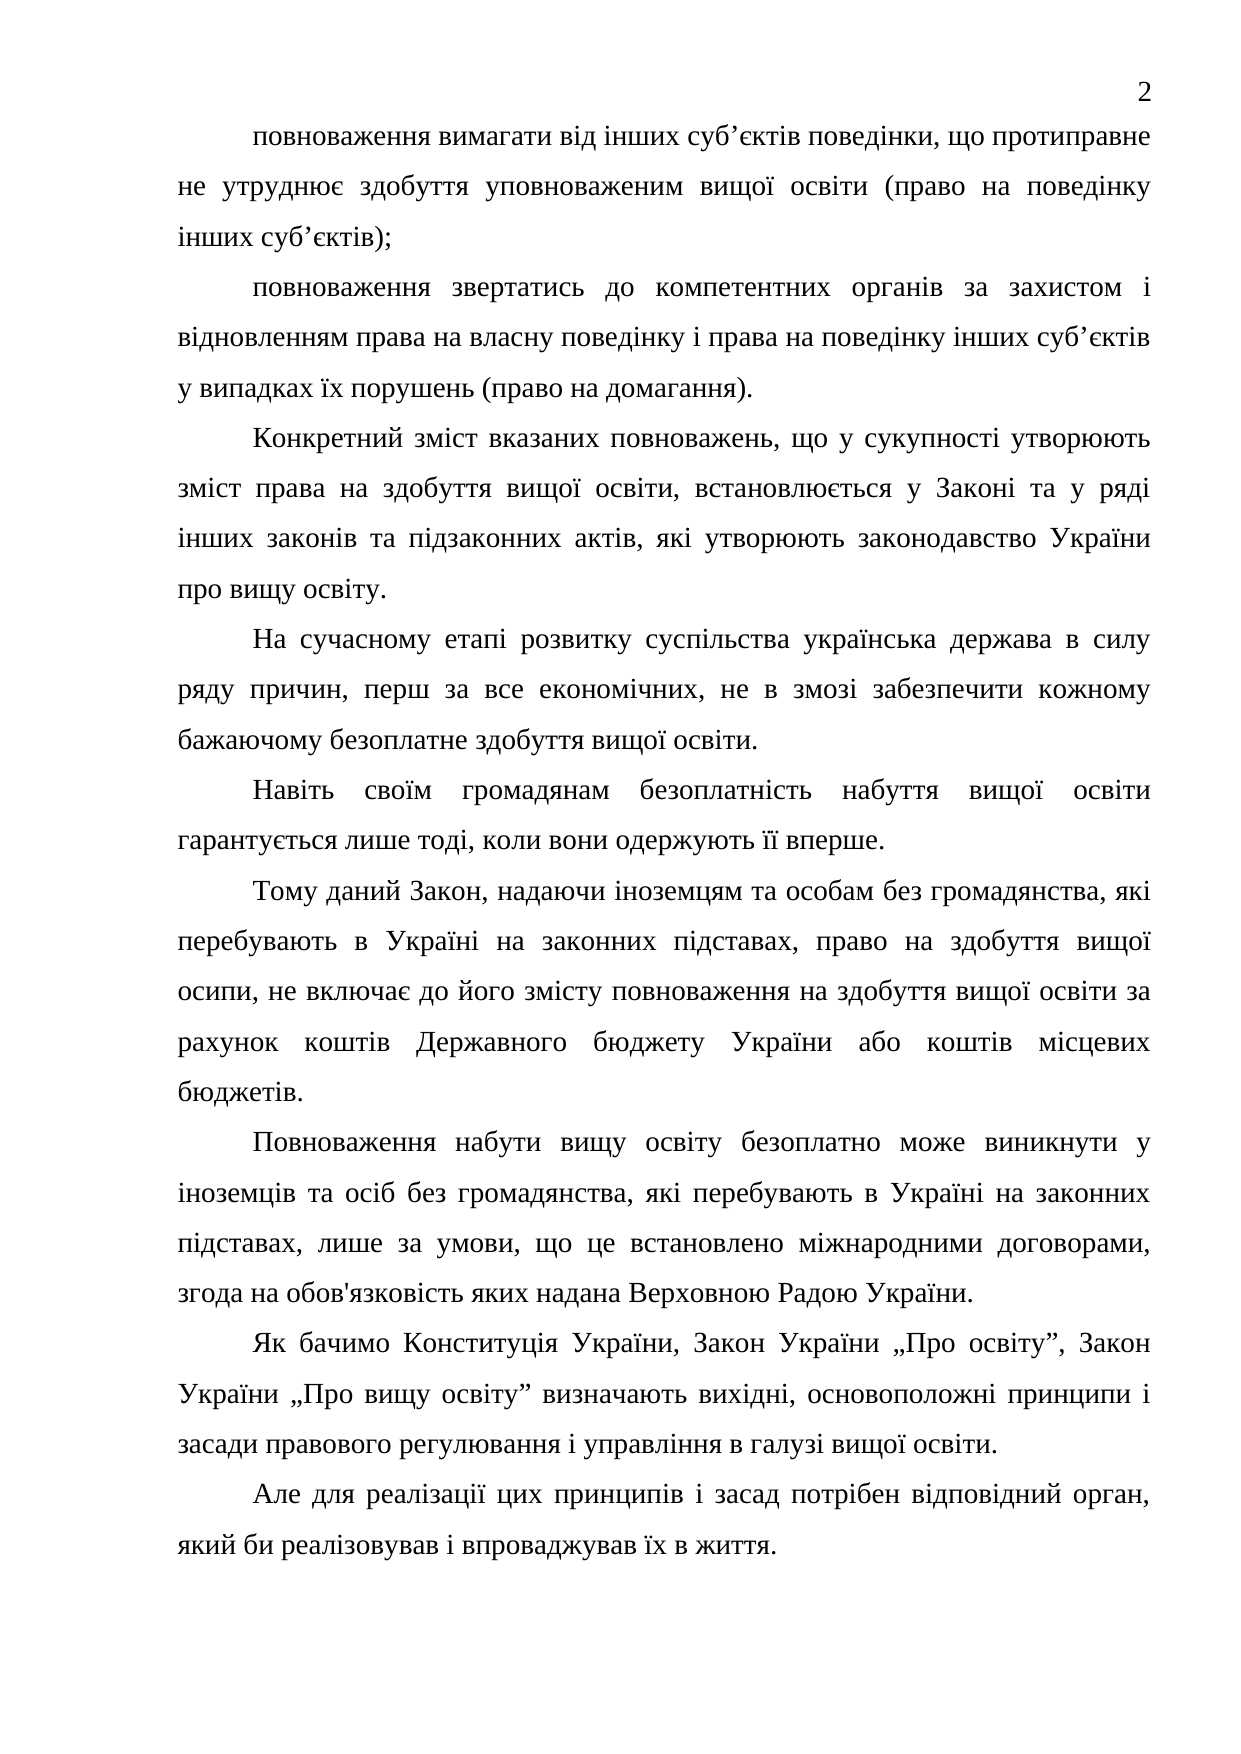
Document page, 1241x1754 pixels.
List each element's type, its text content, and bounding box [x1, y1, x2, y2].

text Але для реалізації цих принципів і засад потрібен відповідний орган, який би реалізовував і впроваджував їх в життя. [177, 1477, 1152, 1560]
text повноваження звертатись до компетентних органів за захистом і відновленням права на власну поведінку і права на поведінку інших суб’єктів у випадках їх порушень (право на домагання). [177, 269, 1152, 403]
text На сучасному етапі розвитку суспільства українська держава в силу ряду причин, перш за все економічних, не в змозі забезпечити кожному бажаючому безоплатне здобуття вищої освіти. [177, 621, 1152, 755]
text Навіть своїм громадянам безоплатність набуття вищої освіти гарантується лише тоді, коли вони одержують її вперше. [177, 772, 1152, 856]
text Як бачимо Конституція України, Закон України „Про освіту”, Закон України „Про вищу освіту” визначають вихідні, основоположні принципи і засади правового регулювання і управління в галузі вищої освіти. [177, 1326, 1152, 1460]
text Конкретний зміст вказаних повноважень, що у сукупності утворюють зміст права на здобуття вищої освіти, встановлюється у Законі та у ряді інших законів та підзаконних актів, які утворюють законодавство України про вищу освіту. [177, 420, 1152, 604]
text повноваження вимагати від інших суб’єктів поведінки, що протиправне не утруднює здобуття уповноваженим вищої освіти (право на поведінку інших суб’єктів); [177, 118, 1152, 252]
text Повноваження набути вищу освіту безоплатно може виникнути у іноземців та осіб без громадянства, які перебувають в Україні на законних підставах, лише за умови, що це встановлено міжнародними договорами, згода на обов'язковість яких надана Верховною Радою України. [177, 1124, 1152, 1309]
text Тому даний Закон, надаючи іноземцям та особам без громадянства, які перебувають в Україні на законних підставах, право на здобуття вищої осипи, не включає до його змісту повноваження на здобуття вищої освіти за рахунок коштів Державного бюджету України або коштів місцевих бюджетів. [177, 873, 1152, 1108]
